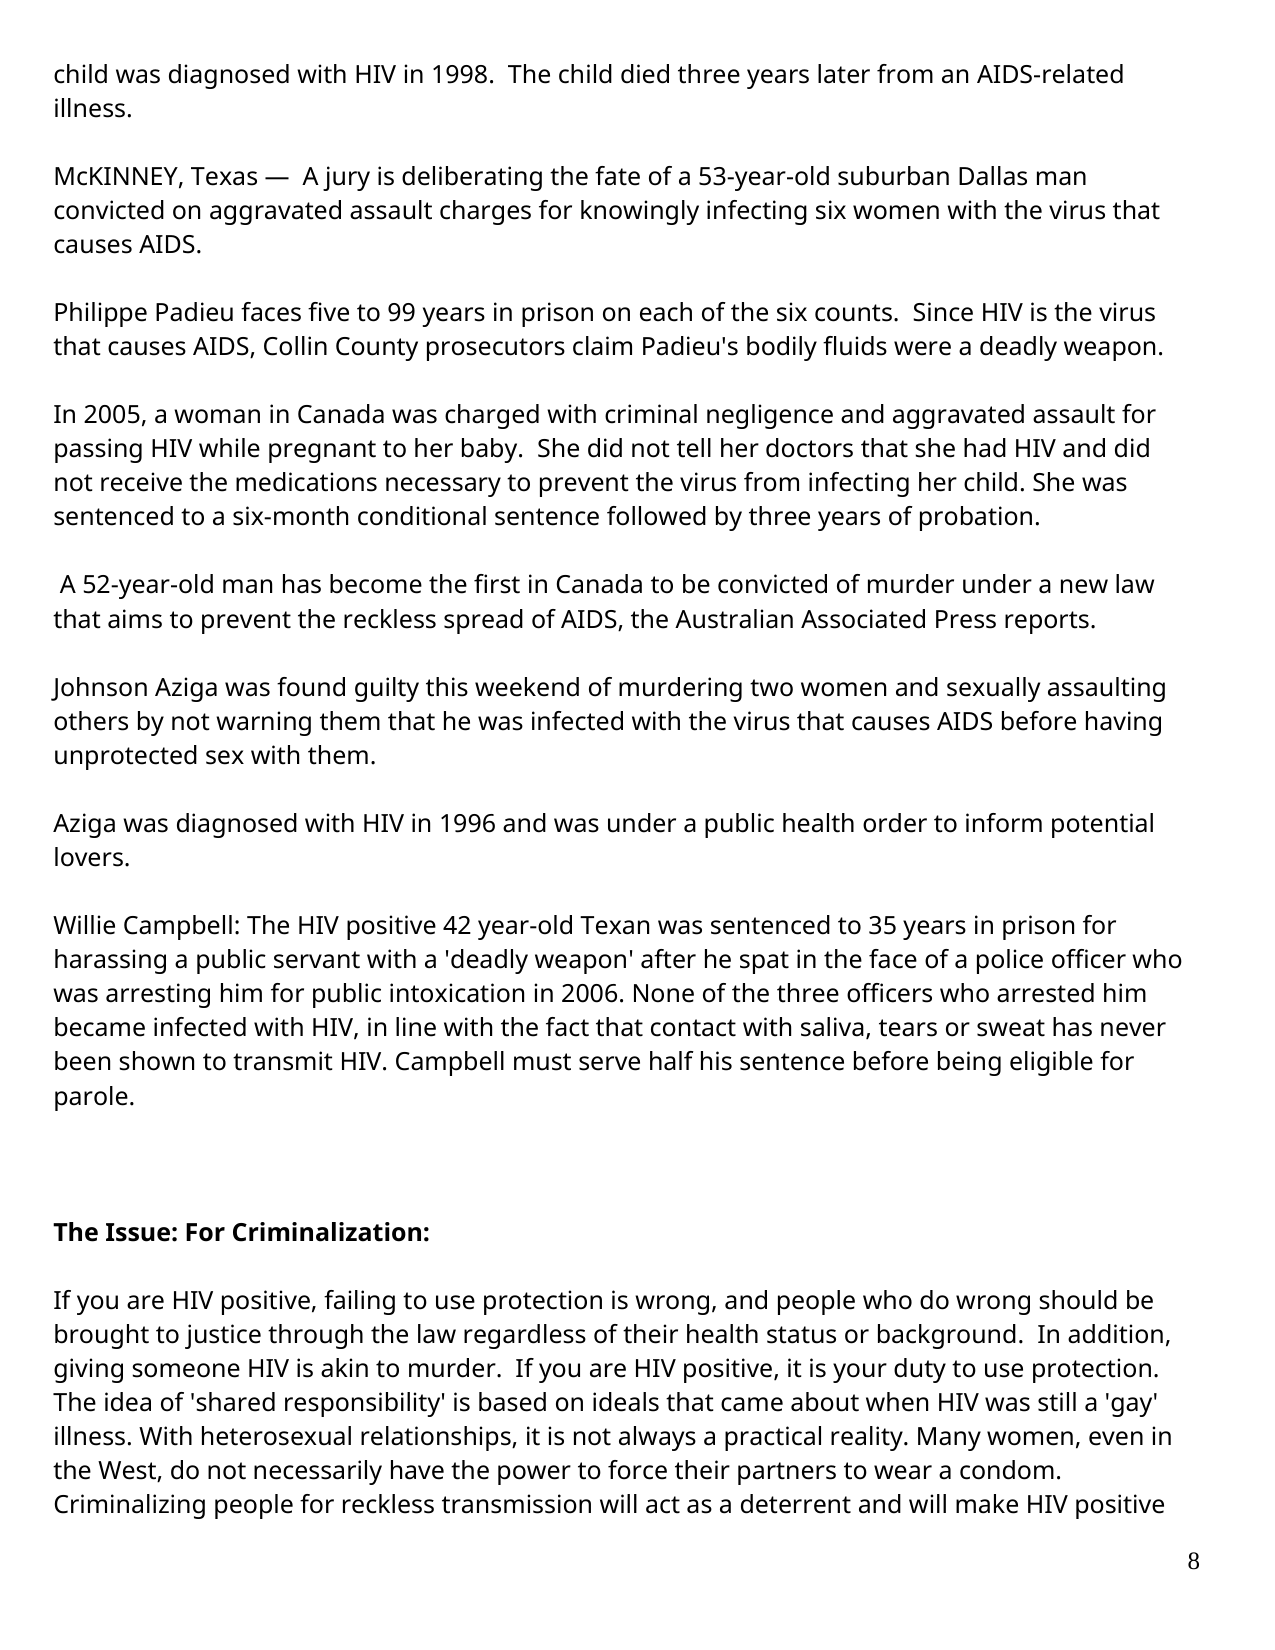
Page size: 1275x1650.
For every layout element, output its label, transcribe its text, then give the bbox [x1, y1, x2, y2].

text In 2005, a woman in Canada was charged with criminal negligence and aggravated assault for passing HIV while pregnant to her baby. She did not tell her doctors that she had HIV and did not receive the medications necessary to prevent the virus from infecting her child. She was sentenced to a six-month conditional sentence followed by three years of probation. [53, 397, 1197, 533]
text Philippe Padieu faces five to 99 years in prison on each of the six counts. Since HIV is the virus that causes AIDS, Collin County prosecutors claim Padieu's bodily fluids were a deadly weapon. [53, 295, 1197, 363]
text Willie Campbell: The HIV positive 42 year-old Texan was sentenced to 35 years in prison for harassing a public servant with a 'deadly weapon' after he spat in the face of a police officer who was arresting him for public intoxication in 2006. None of the three officers who arrested him became infected with HIV, in line with the fact that contact with saliva, tears or sweat has never been shown to transmit HIV. Campbell must serve half his sentence before being eligible for parole. [53, 908, 1197, 1112]
text The Issue: For Criminalization: [53, 1214, 1197, 1248]
text McKINNEY, Texas — A jury is deliberating the fate of a 53-year-old suburban Dallas man convicted on aggravated assault charges for knowingly infecting six women with the virus that causes AIDS. [53, 158, 1197, 261]
text Johnson Aziga was found guilty this weekend of murdering two women and sexually assaulting others by not warning them that he was infected with the virus that causes AIDS before having unprotected sex with them. [53, 669, 1197, 772]
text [53, 56, 1197, 124]
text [53, 1282, 1197, 1521]
text Aziga was diagnosed with HIV in 1996 and was under a public health order to inform potential lovers. [53, 806, 1197, 874]
text A 52-year-old man has become the first in Canada to be convicted of murder under a new law that aims to prevent the reckless spread of AIDS, the Australian Associated Press reports. [53, 567, 1197, 635]
